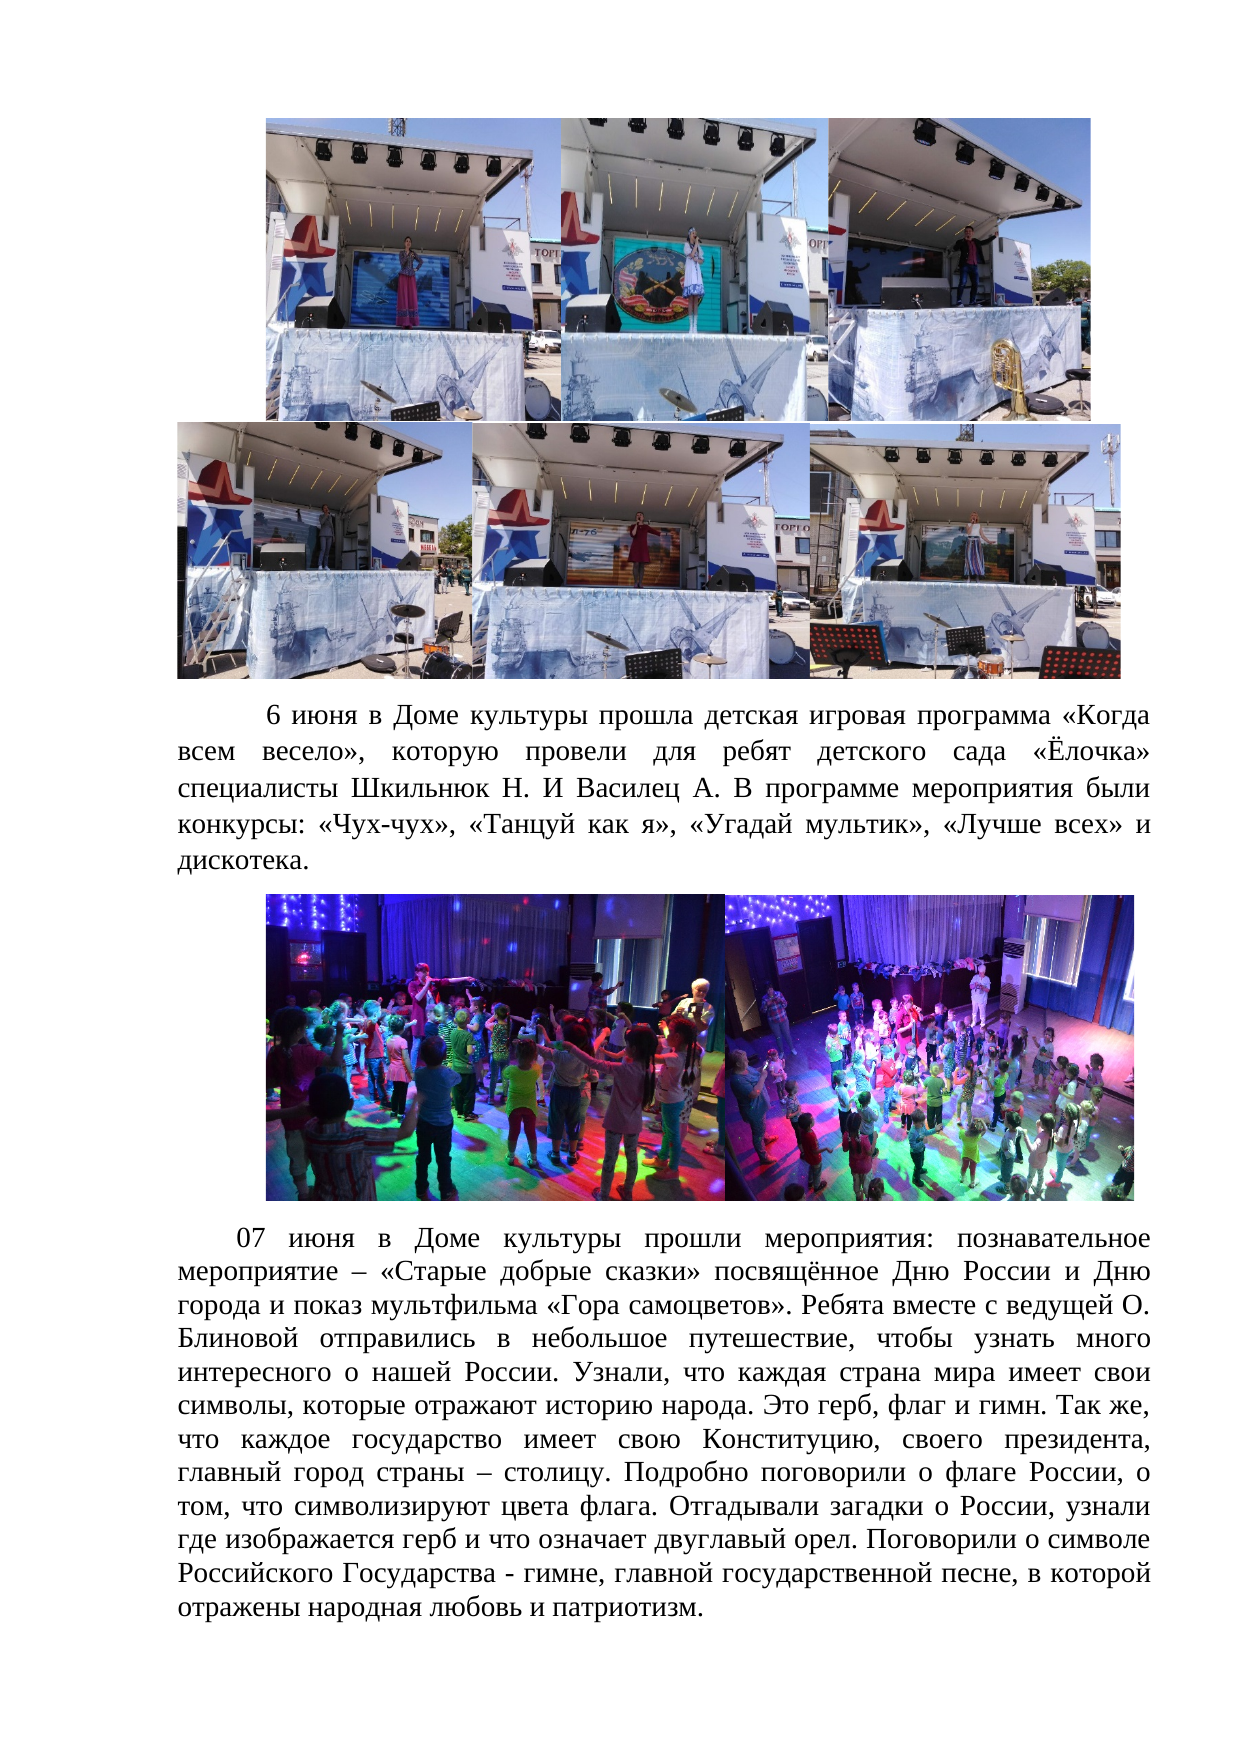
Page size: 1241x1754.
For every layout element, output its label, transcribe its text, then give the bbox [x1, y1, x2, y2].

text 6 июня в Доме культуры прошла детская игровая программа «Когда всем весело», которую провели для ребят детского сада «Ёлочка» специалисты Шкильнюк Н. И Василец А. В программе мероприятия были конкурсы: «Чух-чух», «Танцуй как я», «Угадай мультик», «Лучше всех» и дискотека. [177, 697, 1152, 876]
picture [265, 118, 1091, 421]
picture [265, 894, 1135, 1201]
picture [177, 422, 1121, 679]
text 07 июня в Доме культуры прошли мероприятия: познавательное мероприятие – «Старые добрые сказки» посвящённое Дню России и Дню города и показ мультфильма «Гора самоцветов». Ребята вместе с ведущей О. Блиновой отправились в небольшое путешествие, чтобы узнать много интересного о нашей России. Узнали, что каждая страна мира имеет свои символы, которые отражают историю народа. Это герб, флаг и гимн. Так же, что каждое государство имеет свою Конституцию, своего президента, главный город страны – столицу. Подробно поговорили о флаге России, о том, что символизируют цвета флага. Отгадывали загадки о России, узнали где изображается герб и что означает двуглавый орел. Поговорили о символе Российского Государства - гимне, главной государственной песне, в которой отражены народная любовь и патриотизм. [177, 1220, 1152, 1622]
